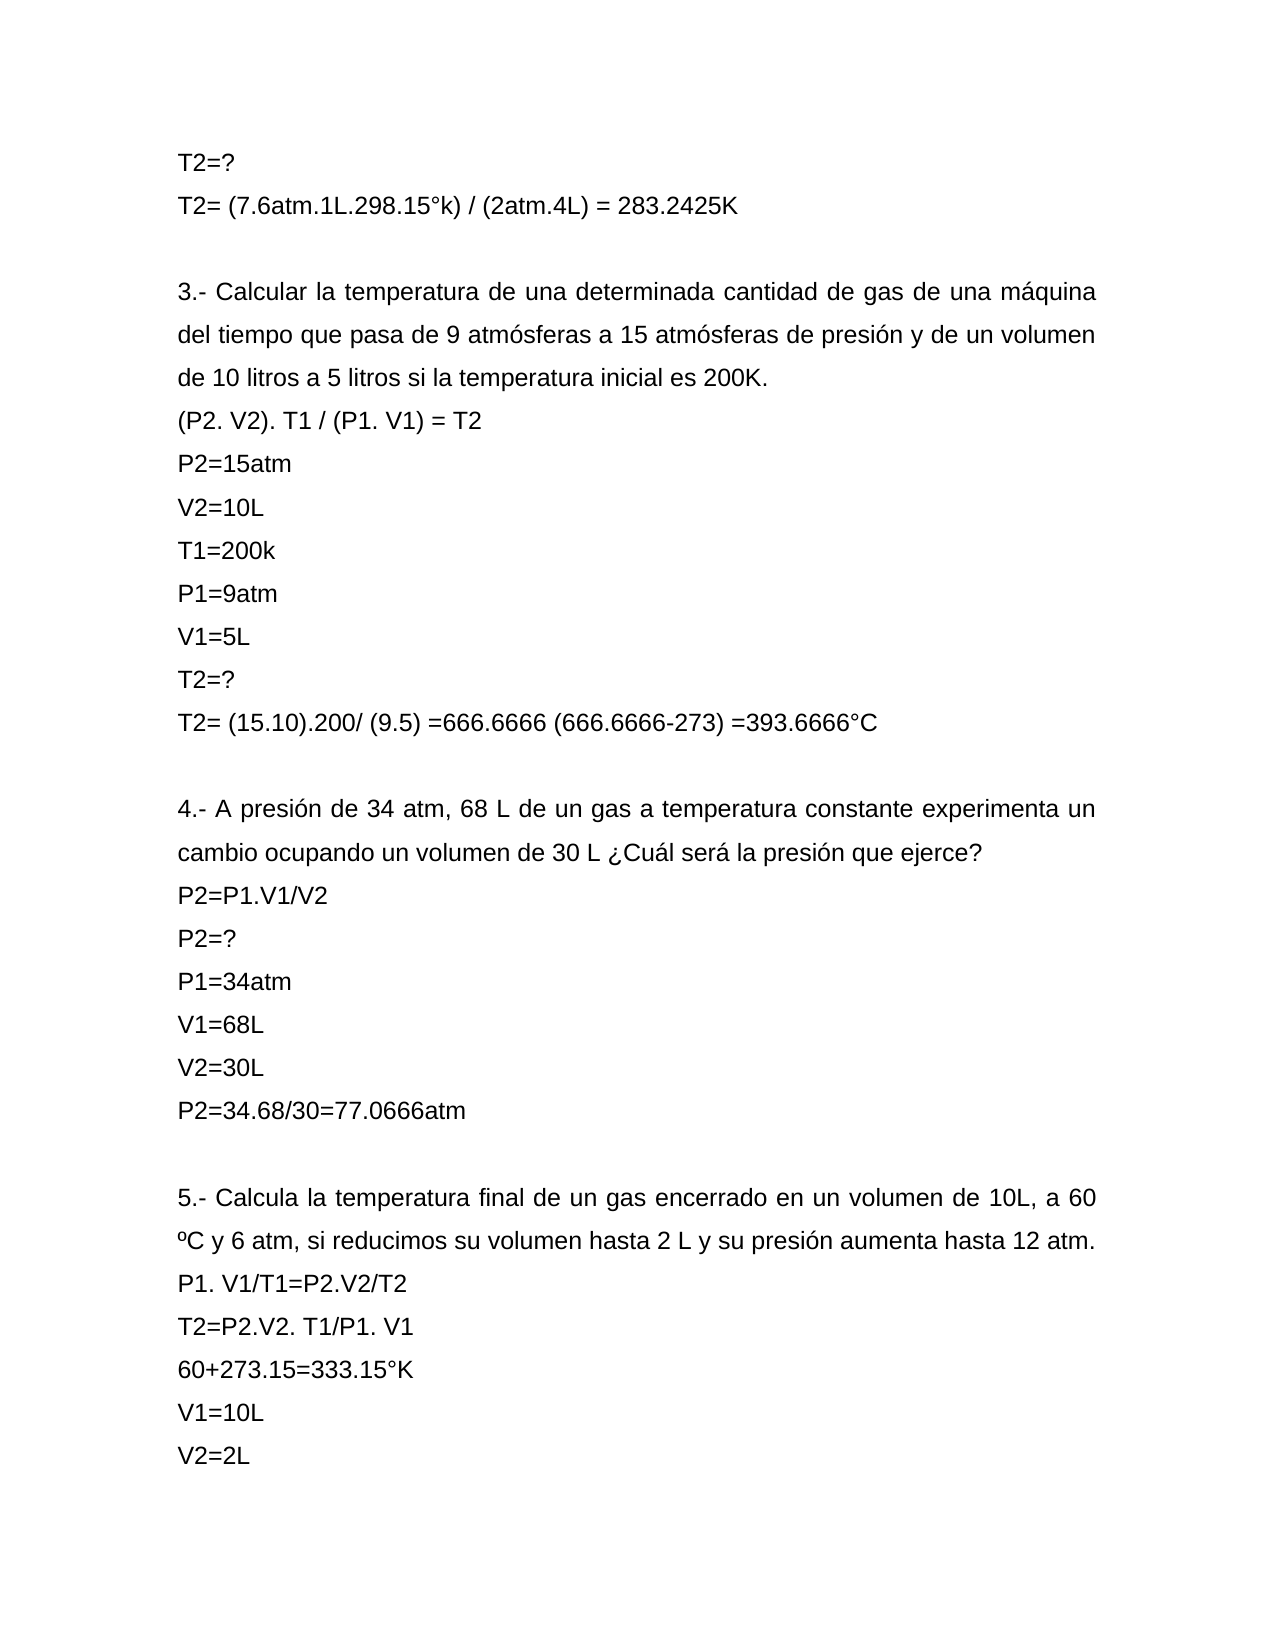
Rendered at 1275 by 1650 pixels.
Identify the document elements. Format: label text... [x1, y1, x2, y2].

text V1=10L [177, 1398, 1098, 1427]
text 5.- Calcula la temperatura final de un gas encerrado en un volumen de 10L, a 60 ºC y 6 atm, si reducimos su volumen hasta 2 L y su presión aumenta hasta 12 atm. [177, 1183, 1098, 1254]
text 4.- A presión de 34 atm, 68 L de un gas a temperatura constante experimenta un cambio ocupando un volumen de 30 L ¿Cuál será la presión que ejerce? [177, 794, 1098, 866]
text 60+273.15=333.15°K [177, 1355, 1098, 1384]
text T2=? [177, 148, 1098, 176]
text V2=30L [177, 1053, 1098, 1082]
text P2=15atm [177, 449, 1098, 478]
text T2=P2.V2. T1/P1. V1 [177, 1312, 1098, 1341]
text V2=10L [177, 493, 1098, 521]
text P1=34atm [177, 967, 1098, 996]
text V1=5L [177, 622, 1098, 651]
text P2=? [177, 924, 1098, 953]
text T2= (15.10).200/ (9.5) =666.6666 (666.6666-273) =393.6666°C [177, 708, 1098, 737]
text T2= (7.6atm.1L.298.15°k) / (2atm.4L) = 283.2425K [177, 191, 1098, 219]
text T1=200k [177, 536, 1098, 564]
text P1=9atm [177, 579, 1098, 608]
text P2=34.68/30=77.0666atm [177, 1096, 1098, 1125]
text (P2. V2). T1 / (P1. V1) = T2 [177, 406, 1098, 435]
text T2=? [177, 665, 1098, 694]
text V1=68L [177, 1010, 1098, 1039]
text V2=2L [177, 1441, 1098, 1470]
text 3.- Calcular la temperatura de una determinada cantidad de gas de una máquina del tiempo que pasa de 9 atmósferas a 15 atmósferas de presión y de un volumen de 10 litros a 5 litros si la temperatura inicial es 200K. [177, 277, 1098, 392]
text P1. V1/T1=P2.V2/T2 [177, 1269, 1098, 1298]
text P2=P1.V1/V2 [177, 881, 1098, 909]
